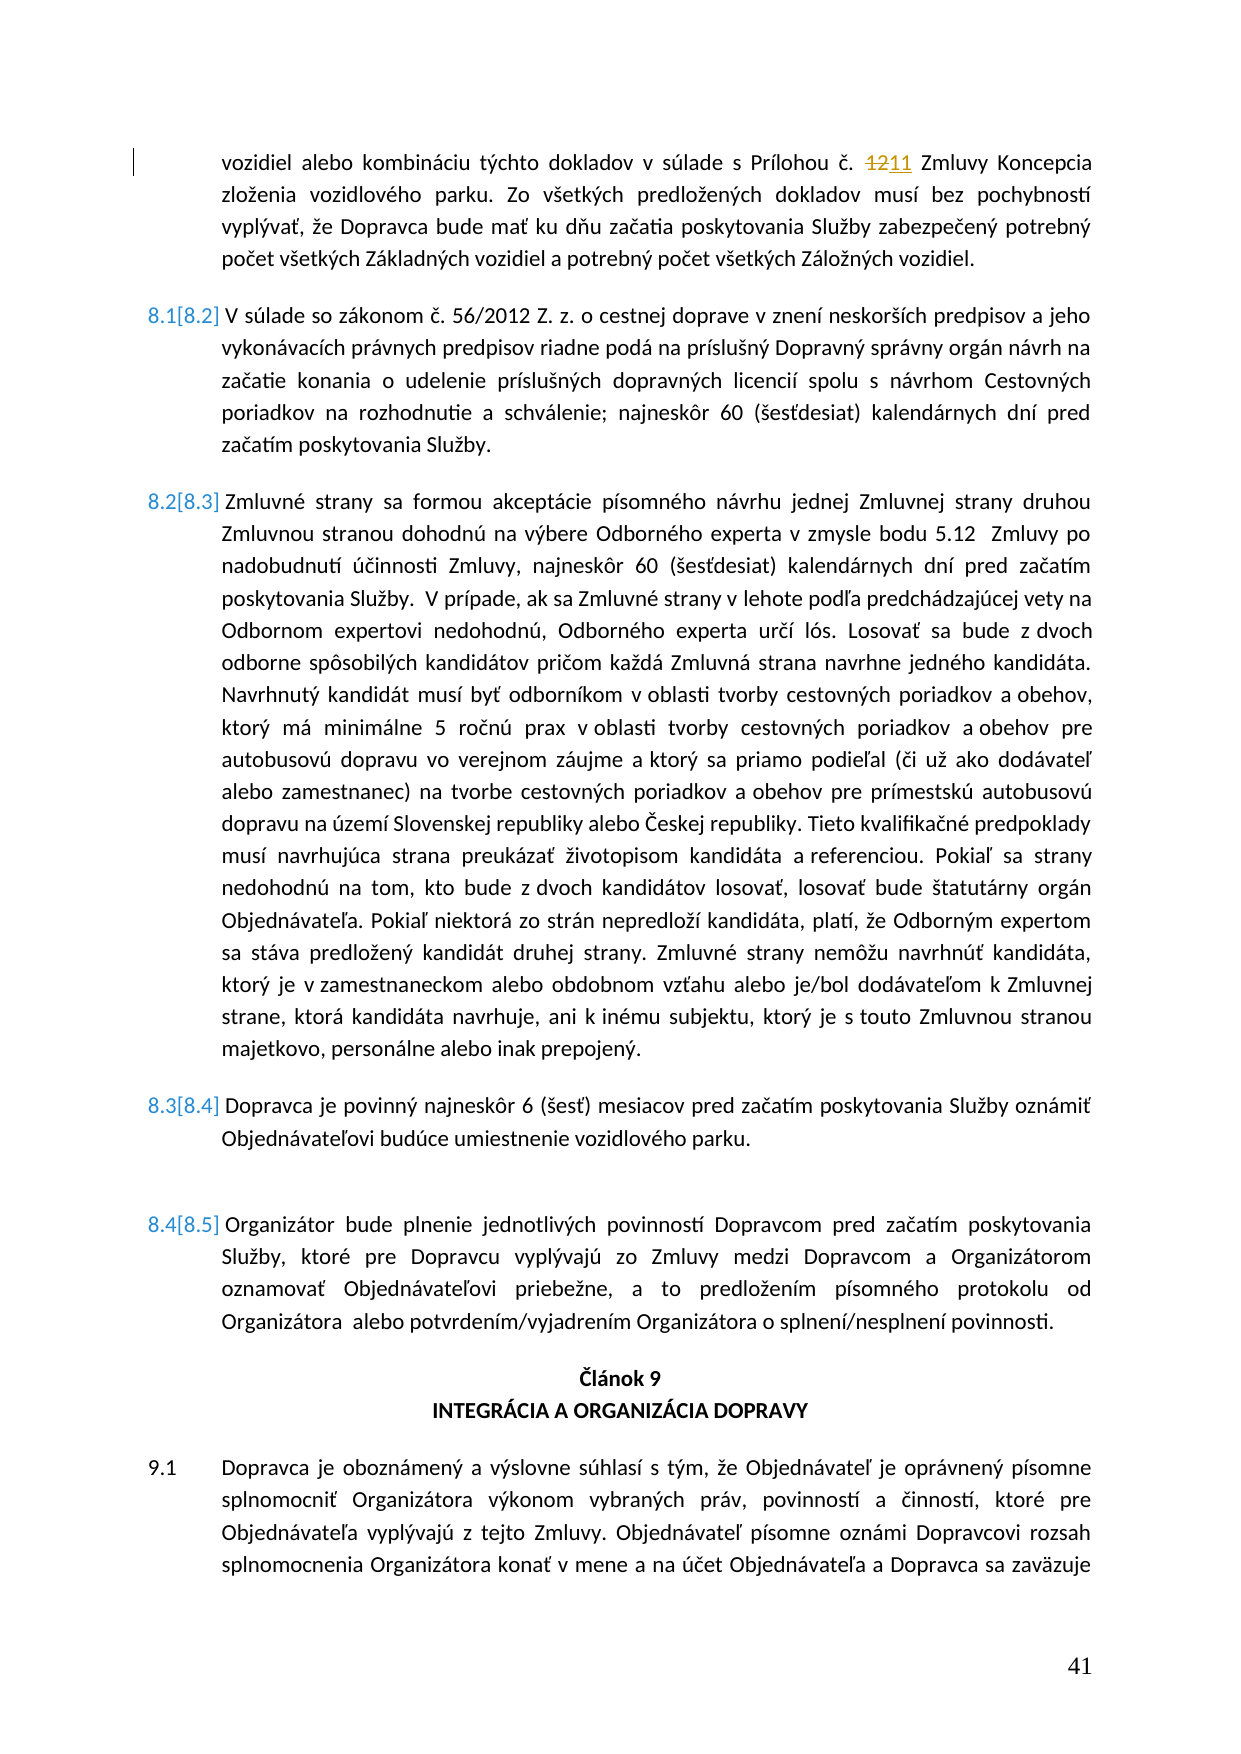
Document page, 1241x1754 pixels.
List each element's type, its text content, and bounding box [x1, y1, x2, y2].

text Článok 9 [148, 1364, 1093, 1392]
text INTEGRÁCIA A ORGANIZÁCIA DOPRAVY [148, 1396, 1093, 1424]
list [148, 1453, 1093, 1578]
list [148, 148, 1093, 272]
list Dopravca je povinný najneskôr 6 (šesť) mesiacov pred začatím poskytovania Služby oznámiť Objednávateľovi budúce umiestnenie vozidlového parku. [148, 1092, 1093, 1152]
list Zmluvné strany sa formou akceptácie písomného návrhu jednej Zmluvnej strany druhou Zmluvnou stranou dohodnú na výbere Odborného experta v zmysle bodu 5.12 Zmluvy po nadobudnutí účinnosti Zmluvy, najneskôr 60 (šesťdesiat) kalendárnych dní pred začatím poskytovania Služby. V prípade, ak sa Zmluvné strany v lehote podľa predchádzajúcej vety na Odbornom expertovi nedohodnú, Odborného experta určí lós. Losovať sa bude z dvoch odborne spôsobilých kandidátov pričom každá Zmluvná strana navrhne jedného kandidáta. Navrhnutý kandidát musí byť odborníkom v oblasti tvorby cestovných poriadkov a obehov, ktorý má minimálne 5 ročnú prax v oblasti tvorby cestovných poriadkov a obehov pre autobusovú dopravu vo verejnom záujme a ktorý sa priamo podieľal (či už ako dodávateľ alebo zamestnanec) na tvorbe cestovných poriadkov a obehov pre prímestskú autobusovú dopravu na území Slovenskej republiky alebo Českej republiky. Tieto kvalifikačné predpoklady musí navrhujúca strana preukázať životopisom kandidáta a referenciou. Pokiaľ sa strany nedohodnú na tom, kto bude z dvoch kandidátov losovať, losovať bude štatutárny orgán Objednávateľa. Pokiaľ niektorá zo strán nepredloží kandidáta, platí, že Odborným expertom sa stáva predložený kandidát druhej strany. Zmluvné strany nemôžu navrhnúť kandidáta, ktorý je v zamestnaneckom alebo obdobnom vzťahu alebo je/bol dodávateľom k Zmluvnej strane, ktorá kandidáta navrhuje, ani k inému subjektu, ktorý je s touto Zmluvnou stranou majetkovo, personálne alebo inak prepojený. [148, 487, 1093, 1062]
list V súlade so zákonom č. 56/2012 Z. z. o cestnej doprave v znení neskorších predpisov a jeho vykonávacích právnych predpisov riadne podá na príslušný Dopravný správny orgán návrh na začatie konania o udelenie príslušných dopravných licencií spolu s návrhom Cestovných poriadkov na rozhodnutie a schválenie; najneskôr 60 (šesťdesiat) kalendárnych dní pred začatím poskytovania Služby. [148, 301, 1093, 458]
list Organizátor bude plnenie jednotlivých povinností Dopravcom pred začatím poskytovania Služby, ktoré pre Dopravcu vyplývajú zo Zmluvy medzi Dopravcom a Organizátorom oznamovať Objednávateľovi priebežne, a to predložením písomného protokolu od Organizátora alebo potvrdením/vyjadrením Organizátora o splnení/nesplnení povinnosti. [148, 1210, 1093, 1335]
